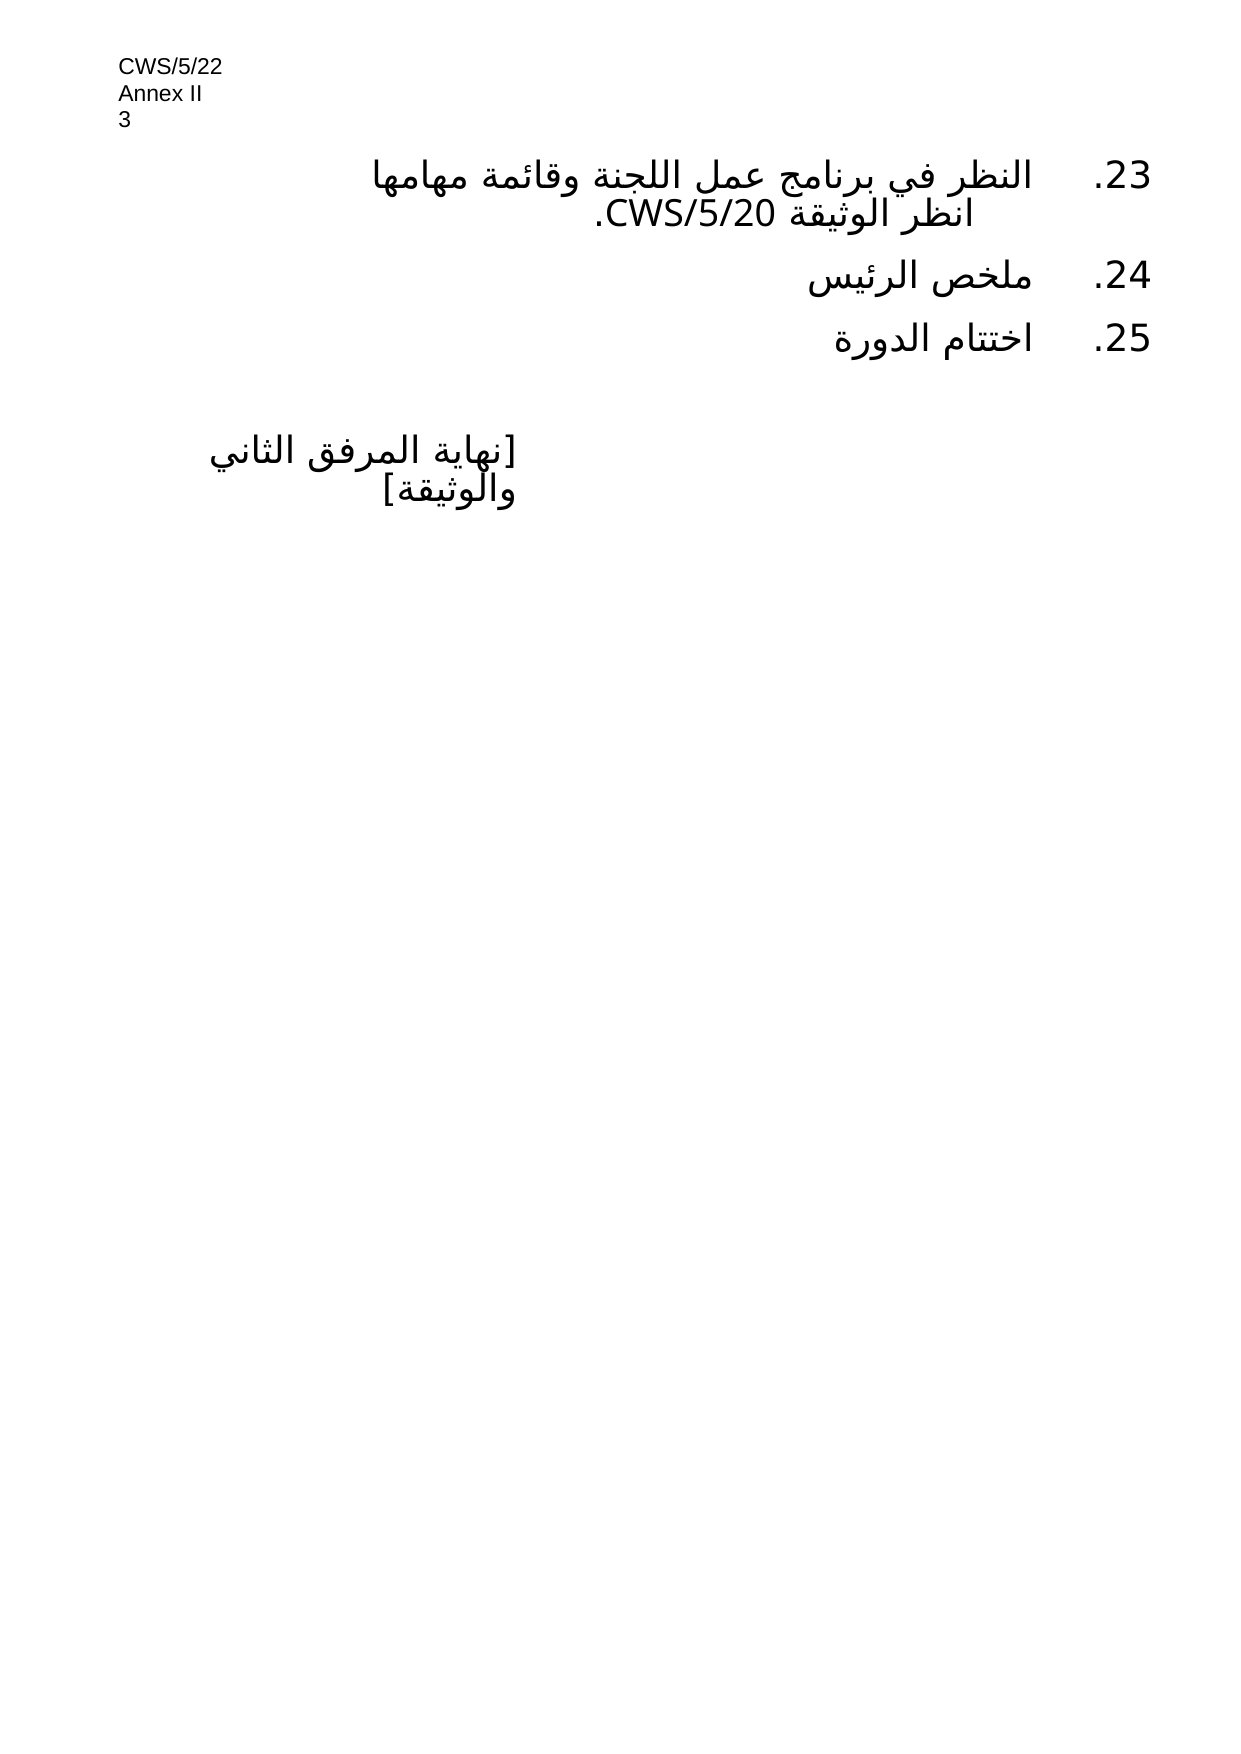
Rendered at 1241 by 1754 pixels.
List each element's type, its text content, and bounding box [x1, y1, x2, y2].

list النظر في برنامج عمل اللجنة وقائمة مهامها [118, 158, 1092, 196]
list ملخص الرئيس [118, 258, 1092, 296]
list اختتام الدورة [118, 321, 1092, 358]
text انظر الوثيقة CWS/5/20. [118, 196, 974, 233]
text [نهاية المرفق الثاني والوثيقة] [118, 433, 517, 508]
